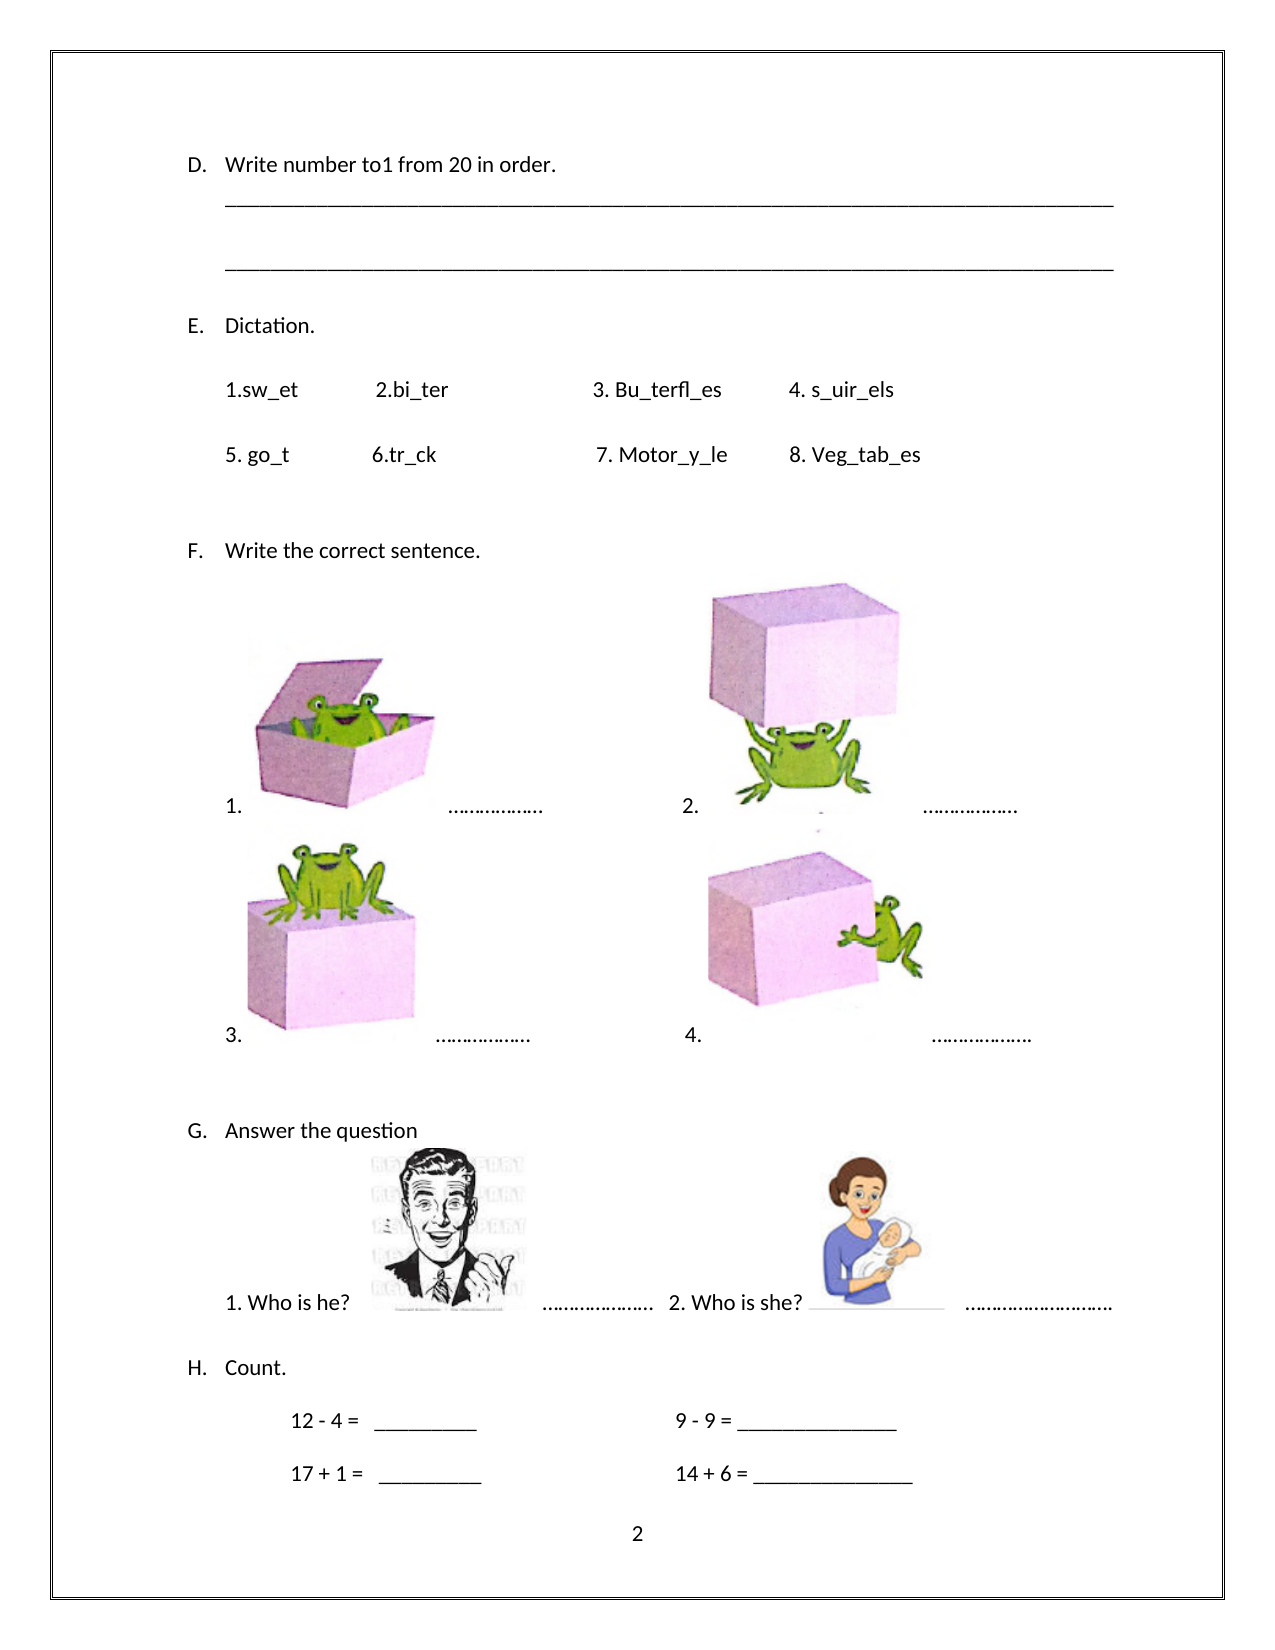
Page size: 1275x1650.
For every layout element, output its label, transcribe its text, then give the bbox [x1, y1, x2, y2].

picture [371, 1148, 528, 1311]
list 5. go_t 6.tr_ck 7. Motor_y_le 8. Veg_tab_es [225, 440, 1125, 468]
picture [705, 568, 918, 814]
text 12 - 4 = _________ 9 - 9 = ______________ [150, 1406, 1125, 1434]
picture [247, 632, 443, 814]
list ______________________________________________________________________________ [225, 247, 1125, 274]
picture [708, 828, 932, 1043]
list Write the correct sentence. [187, 536, 1125, 564]
list Count. [187, 1353, 1125, 1381]
text 17 + 1 = _________ 14 + 6 = ______________ [150, 1459, 1125, 1487]
list 1.sw_et 2.bi_ter 3. Bu_terfl_es 4. s_uir_els [225, 375, 1125, 403]
picture [247, 823, 431, 1043]
picture [808, 1151, 945, 1311]
list Dictation. [187, 311, 1125, 339]
list Answer the question [187, 1117, 1125, 1145]
list Write number to1 from 20 in order. [187, 150, 1125, 178]
list ______________________________________________________________________________ [225, 182, 1125, 210]
